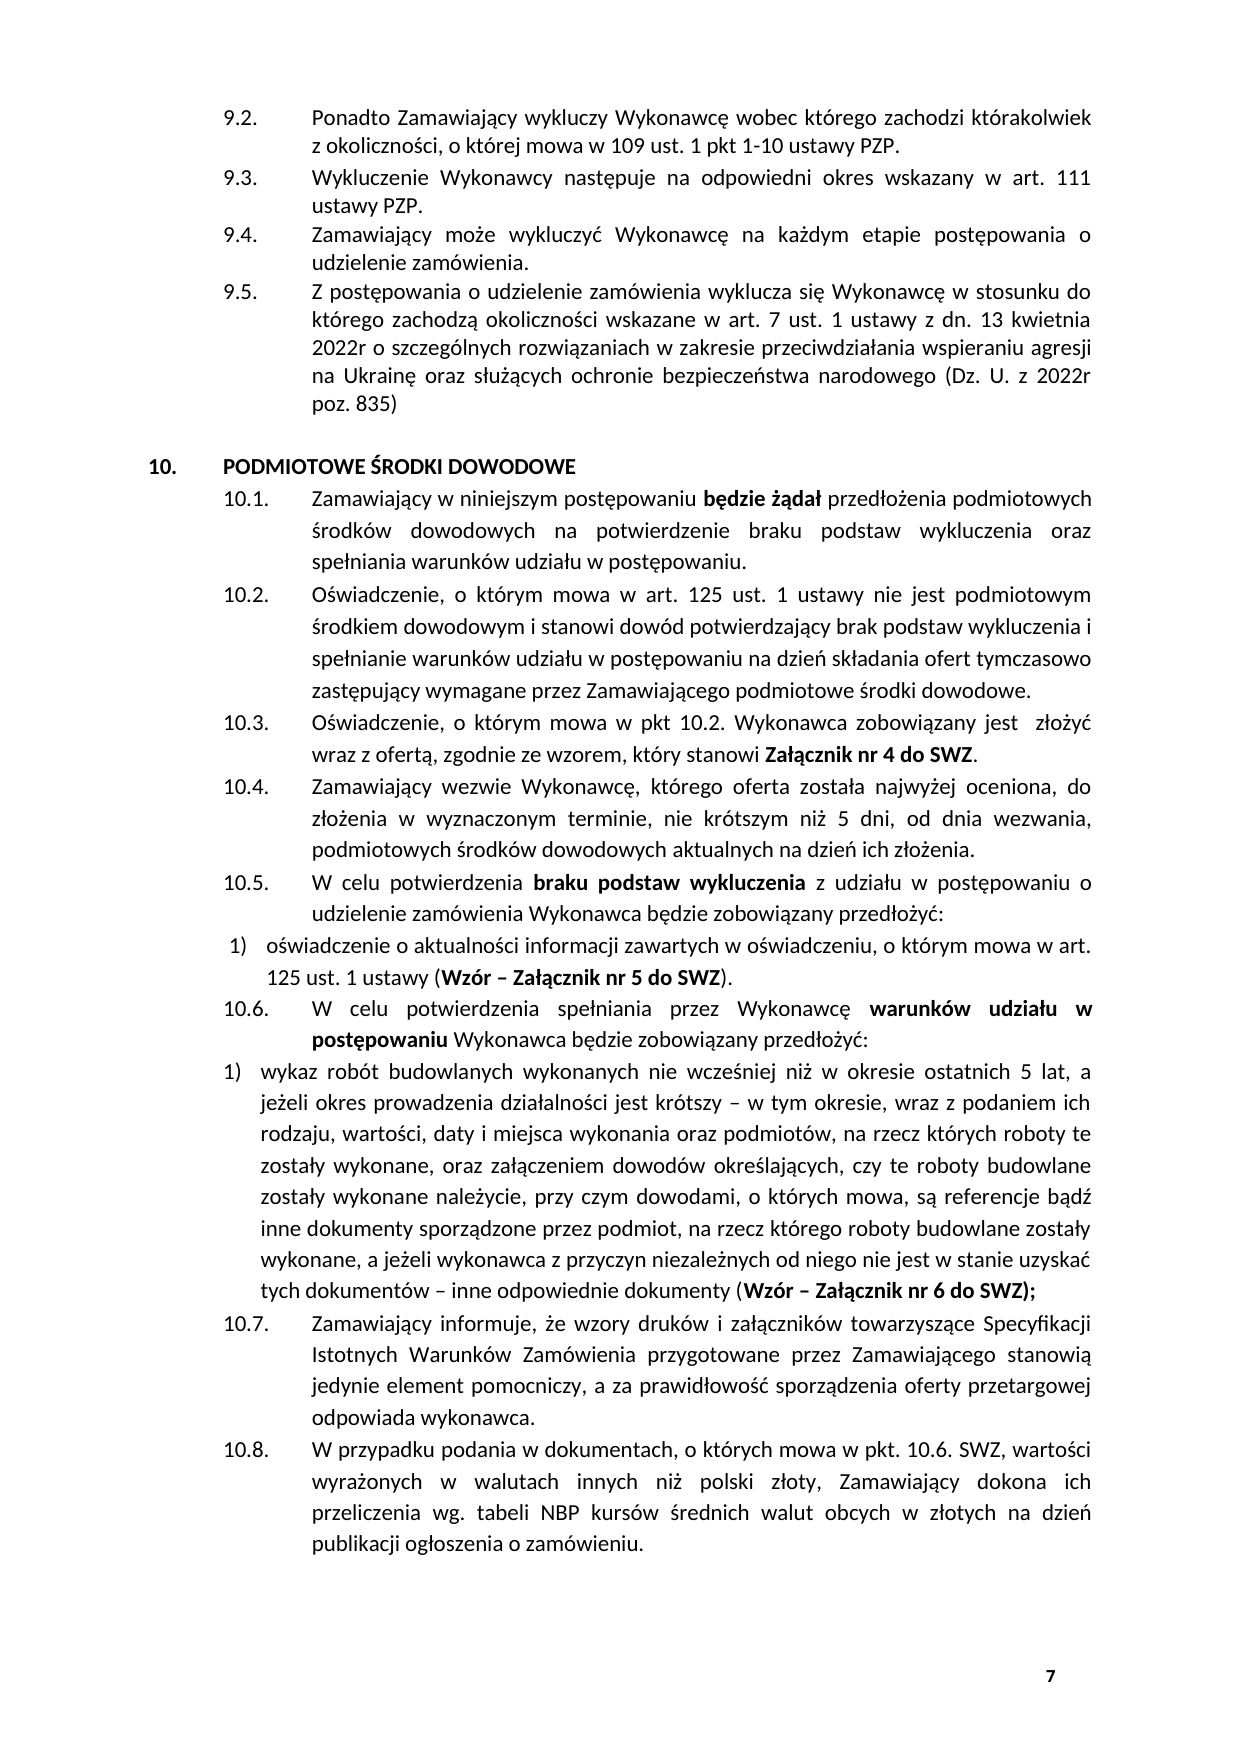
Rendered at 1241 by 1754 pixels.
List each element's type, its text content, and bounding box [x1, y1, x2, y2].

list Zamawiający może wykluczyć Wykonawcę na każdym etapie postępowania o udzielenie zamówienia. [223, 220, 1093, 276]
list Z postępowania o udzielenie zamówienia wyklucza się Wykonawcę w stosunku do którego zachodzą okoliczności wskazane w art. 7 ust. 1 ustawy z dn. 13 kwietnia 2022r o szczególnych rozwiązaniach w zakresie przeciwdziałania wspieraniu agresji na Ukrainę oraz służących ochronie bezpieczeństwa narodowego (Dz. U. z 2022r poz. 835) [223, 277, 1093, 417]
list oświadczenie o aktualności informacji zawartych w oświadczeniu, o którym mowa w art. 125 ust. 1 ustawy (Wzór – Załącznik nr 5 do SWZ). [228, 931, 1093, 991]
list Zamawiający w niniejszym postępowaniu będzie żądał przedłożenia podmiotowych środków dowodowych na potwierdzenie braku podstaw wykluczenia oraz spełniania warunków udziału w postępowaniu. [223, 484, 1093, 575]
list PODMIOTOWE ŚRODKI DOWODOWE [148, 452, 1093, 480]
list wykaz robót budowlanych wykonanych nie wcześniej niż w okresie ostatnich 5 lat, a jeżeli okres prowadzenia działalności jest krótszy – w tym okresie, wraz z podaniem ich rodzaju, wartości, daty i miejsca wykonania oraz podmiotów, na rzecz których roboty te zostały wykonane, oraz załączeniem dowodów określających, czy te roboty budowlane zostały wykonane należycie, przy czym dowodami, o których mowa, są referencje bądź inne dokumenty sporządzone przez podmiot, na rzecz którego roboty budowlane zostały wykonane, a jeżeli wykonawca z przyczyn niezależnych od niego nie jest w stanie uzyskać tych dokumentów – inne odpowiednie dokumenty (Wzór – Załącznik nr 6 do SWZ); [223, 1057, 1093, 1304]
list Ponadto Zamawiający wykluczy Wykonawcę wobec którego zachodzi którakolwiek z okoliczności, o której mowa w 109 ust. 1 pkt 1-10 ustawy PZP. [223, 103, 1093, 159]
list W celu potwierdzenia spełniania przez Wykonawcę warunków udziału w postępowaniu Wykonawca będzie zobowiązany przedłożyć: [223, 994, 1093, 1053]
list Zamawiający informuje, że wzory druków i załączników towarzyszące Specyfikacji Istotnych Warunków Zamówienia przygotowane przez Zamawiającego stanowią jedynie element pomocniczy, a za prawidłowość sporządzenia oferty przetargowej odpowiada wykonawca. [223, 1309, 1093, 1431]
list W przypadku podania w dokumentach, o których mowa w pkt. 10.6. SWZ, wartości wyrażonych w walutach innych niż polski złoty, Zamawiający dokona ich przeliczenia wg. tabeli NBP kursów średnich walut obcych w złotych na dzień publikacji ogłoszenia o zamówieniu. [223, 1435, 1093, 1557]
list Wykluczenie Wykonawcy następuje na odpowiedni okres wskazany w art. 111 ustawy PZP. [223, 163, 1093, 219]
list Zamawiający wezwie Wykonawcę, którego oferta została najwyżej oceniona, do złożenia w wyznaczonym terminie, nie krótszym niż 5 dni, od dnia wezwania, podmiotowych środków dowodowych aktualnych na dzień ich złożenia. [223, 772, 1093, 863]
list W celu potwierdzenia braku podstaw wykluczenia z udziału w postępowaniu o udzielenie zamówienia Wykonawca będzie zobowiązany przedłożyć: [223, 868, 1093, 927]
list Oświadczenie, o którym mowa w art. 125 ust. 1 ustawy nie jest podmiotowym środkiem dowodowym i stanowi dowód potwierdzający brak podstaw wykluczenia i spełnianie warunków udziału w postępowaniu na dzień składania ofert tymczasowo zastępujący wymagane przez Zamawiającego podmiotowe środki dowodowe. [223, 580, 1093, 704]
list Oświadczenie, o którym mowa w pkt 10.2. Wykonawca zobowiązany jest złożyć wraz z ofertą, zgodnie ze wzorem, który stanowi Załącznik nr 4 do SWZ. [223, 708, 1093, 768]
